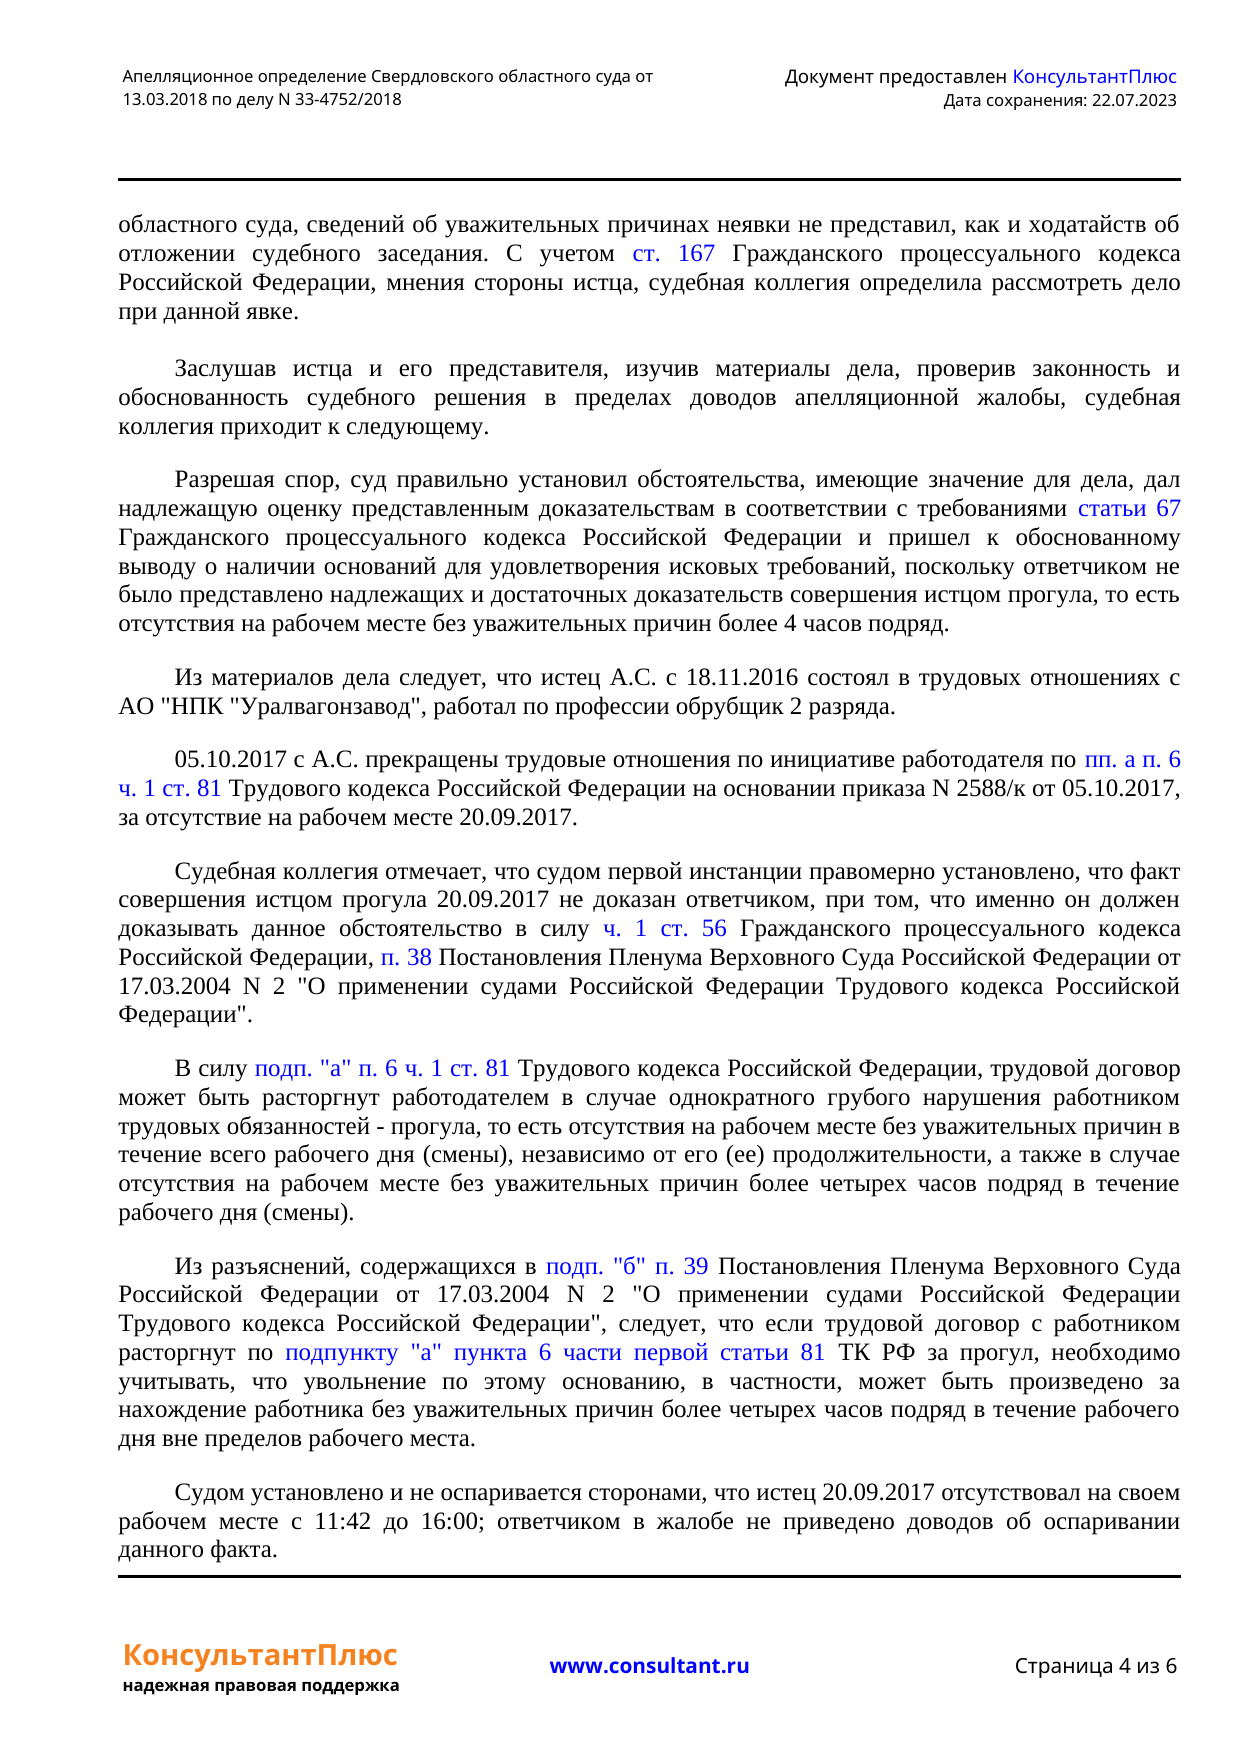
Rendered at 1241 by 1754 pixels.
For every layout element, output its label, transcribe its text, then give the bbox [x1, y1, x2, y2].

text Из разъяснений, содержащихся в подп. "б" п. 39 Постановления Пленума Верховного Суда Российской Федерации от 17.03.2004 N 2 "О применении судами Российской Федерации Трудового кодекса Российской Федерации", следует, что если трудовой договор с работником расторгнут по подпункту "а" пункта 6 части первой статьи 81 ТК РФ за прогул, необходимо учитывать, что увольнение по этому основанию, в частности, может быть произведено за нахождение работника без уважительных причин более четырех часов подряд в течение рабочего дня вне пределов рабочего места. [118, 1251, 1181, 1452]
text Разрешая спор, суд правильно установил обстоятельства, имеющие значение для дела, дал надлежащую оценку представленным доказательствам в соответствии с требованиями статьи 67 Гражданского процессуального кодекса Российской Федерации и пришел к обоснованному выводу о наличии оснований для удовлетворения исковых требований, поскольку ответчиком не было представлено надлежащих и достаточных доказательств совершения истцом прогула, то есть отсутствия на рабочем месте без уважительных причин более 4 часов подряд. [118, 464, 1181, 637]
text Судебная коллегия отмечает, что судом первой инстанции правомерно установлено, что факт совершения истцом прогула 20.09.2017 не доказан ответчиком, при том, что именно он должен доказывать данное обстоятельство в силу ч. 1 ст. 56 Гражданского процессуального кодекса Российской Федерации, п. 38 Постановления Пленума Верховного Суда Российской Федерации от 17.03.2004 N 2 "О применении судами Российской Федерации Трудового кодекса Российской Федерации". [118, 856, 1181, 1028]
text Заслушав истца и его представителя, изучив материалы дела, проверив законность и обоснованность судебного решения в пределах доводов апелляционной жалобы, судебная коллегия приходит к следующему. [118, 353, 1181, 439]
text Из материалов дела следует, что истец А.С. с 18.11.2016 состоял в трудовых отношениях с АО "НПК "Уралвагонзавод", работал по профессии обрубщик 2 разряда. [118, 662, 1181, 719]
text Судом установлено и не оспаривается сторонами, что истец 20.09.2017 отсутствовал на своем рабочем месте с 11:42 до 16:00; ответчиком в жалобе не приведено доводов об оспаривании данного факта. [118, 1477, 1181, 1563]
text В силу подп. "а" п. 6 ч. 1 ст. 81 Трудового кодекса Российской Федерации, трудовой договор может быть расторгнут работодателем в случае однократного грубого нарушения работником трудовых обязанностей - прогула, то есть отсутствия на рабочем месте без уважительных причин в течение всего рабочего дня (смены), независимо от его (ее) продолжительности, а также в случае отсутствия на рабочем месте без уважительных причин более четырех часов подряд в течение рабочего дня (смены). [118, 1053, 1181, 1226]
text 05.10.2017 с А.С. прекращены трудовые отношения по инициативе работодателя по пп. а п. 6 ч. 1 ст. 81 Трудового кодекса Российской Федерации на основании приказа N 2588/к от 05.10.2017, за отсутствие на рабочем месте 20.09.2017. [118, 744, 1181, 831]
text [118, 209, 1181, 324]
